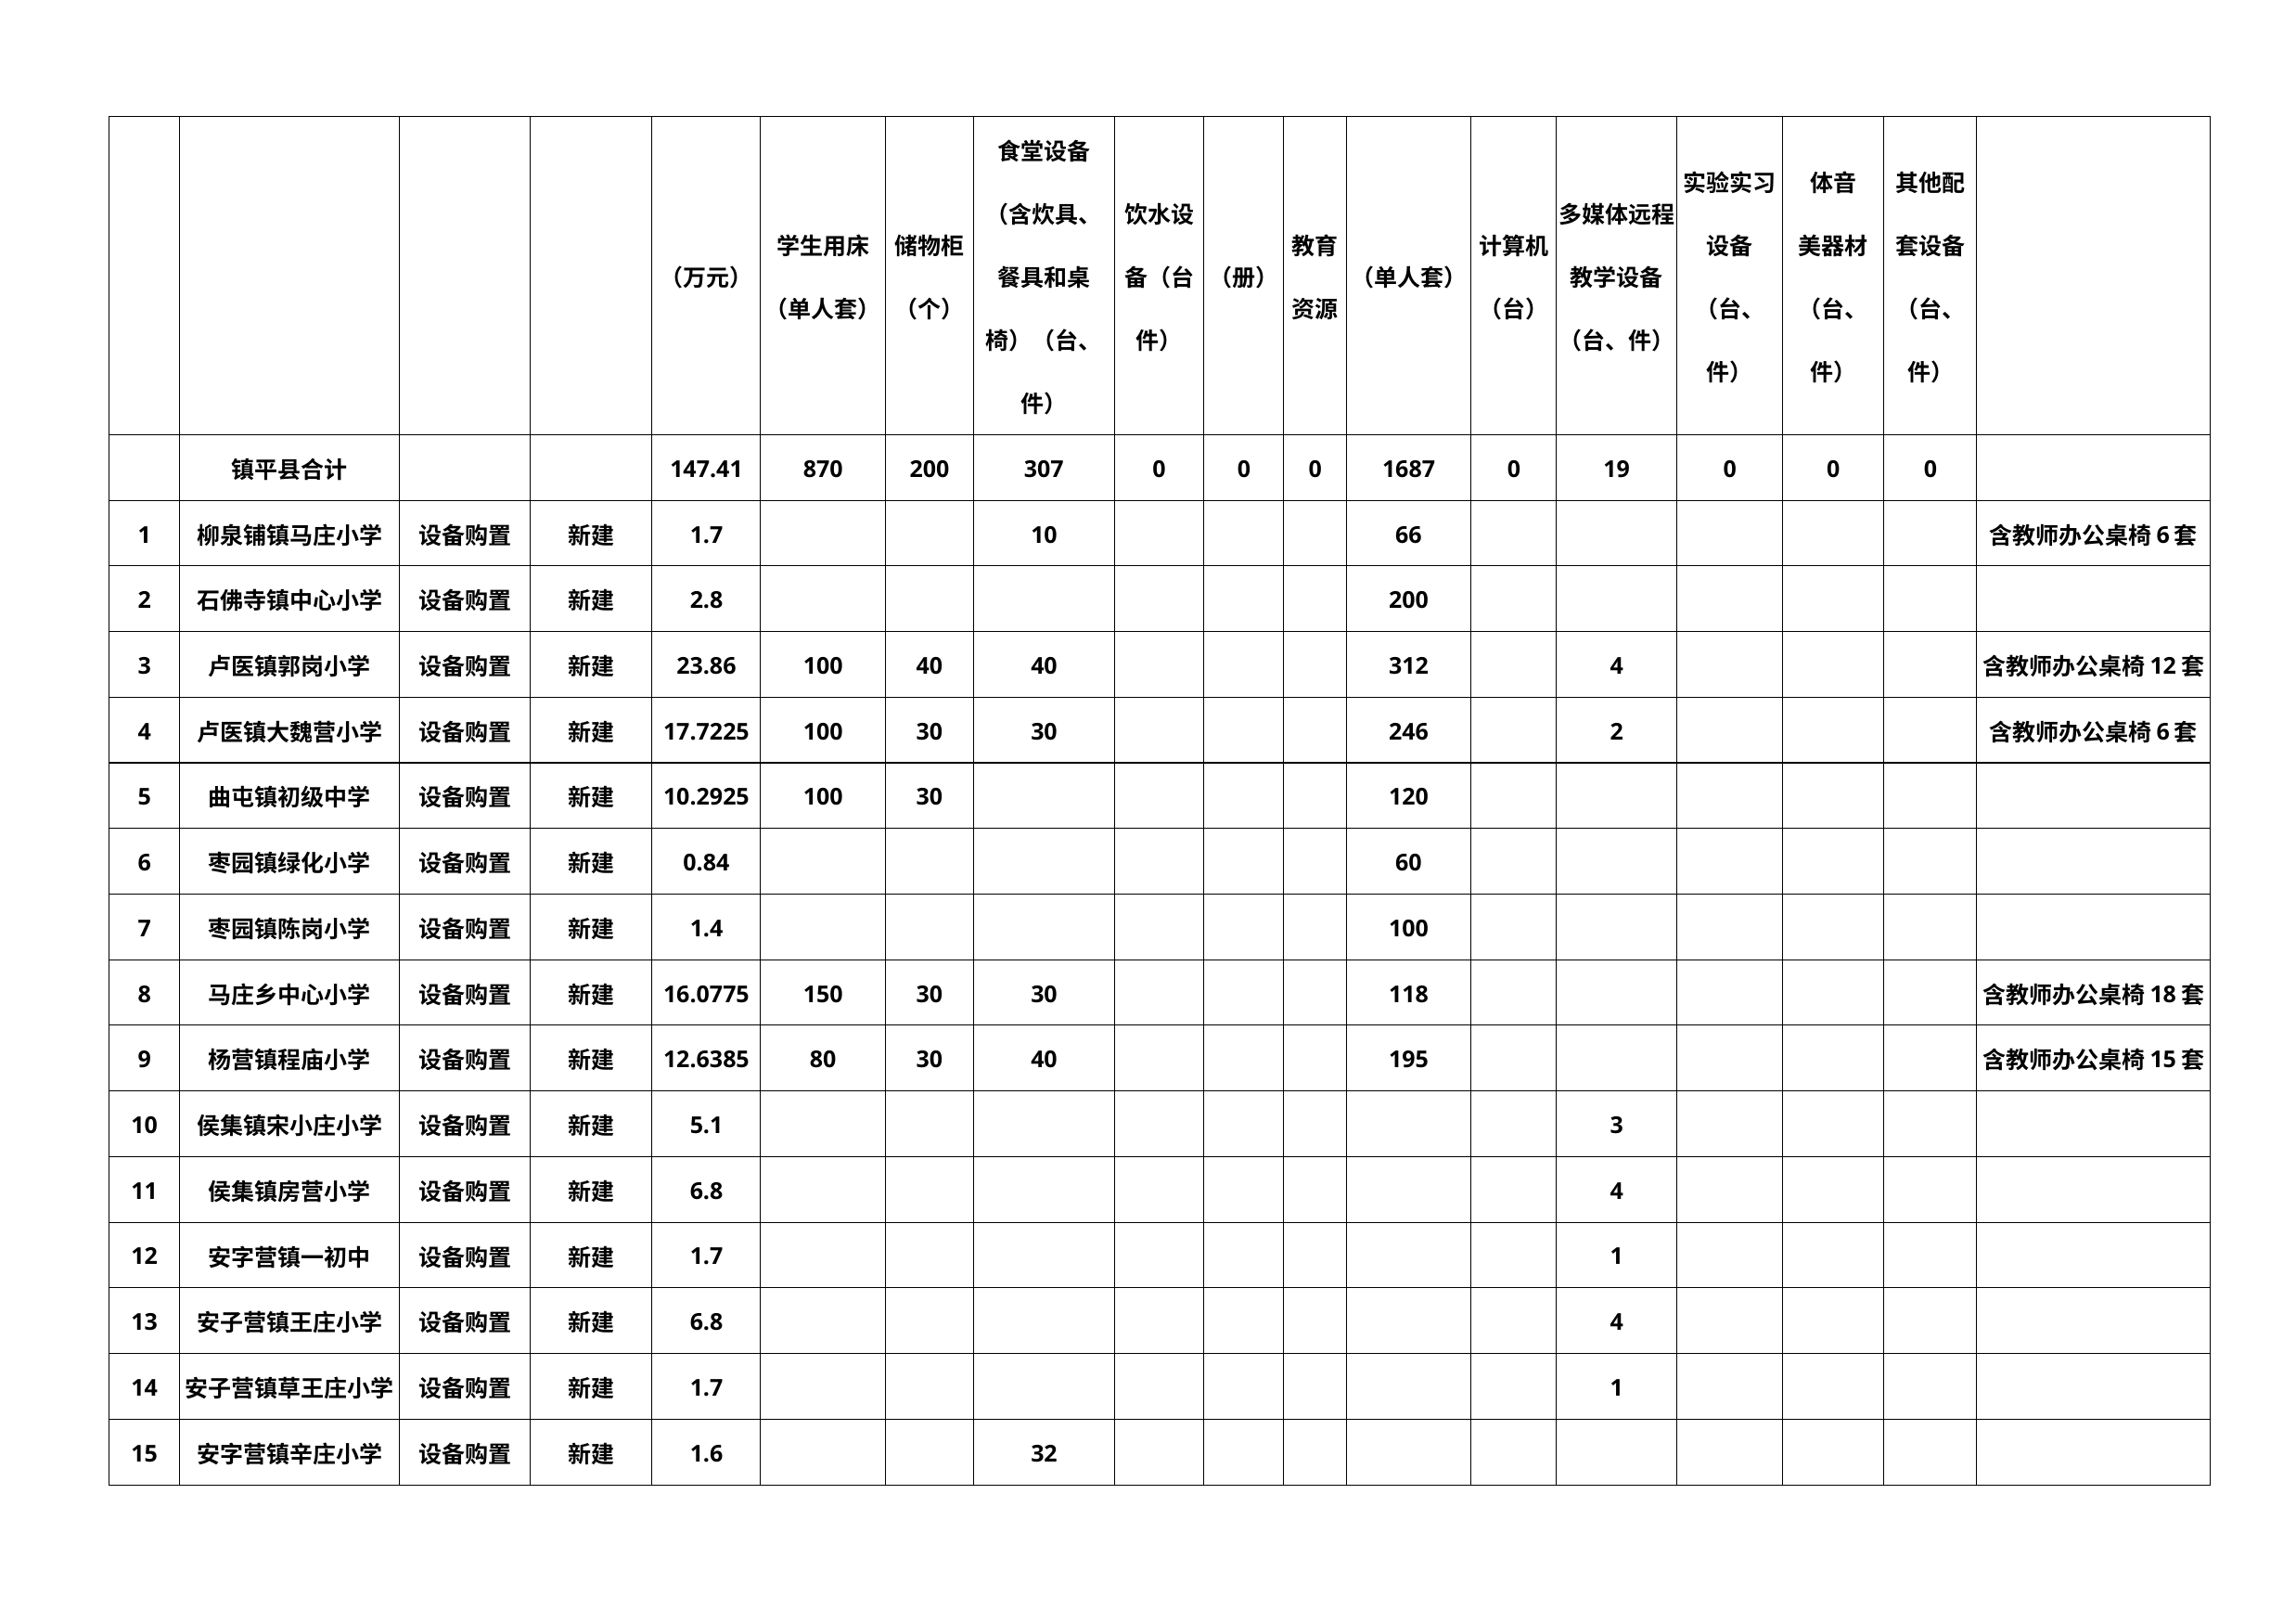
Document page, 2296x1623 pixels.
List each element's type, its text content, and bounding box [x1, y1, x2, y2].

table_cell [1284, 1223, 1346, 1287]
table_cell [886, 1354, 973, 1419]
table_cell 新建 [531, 1288, 651, 1353]
table_cell 设备购置 [400, 1288, 530, 1353]
table_cell [1783, 1091, 1883, 1156]
table_cell 200 [886, 435, 973, 499]
table_cell [1284, 1354, 1346, 1419]
table_cell 6 [109, 829, 179, 894]
table_cell [1677, 1223, 1782, 1287]
table_cell [761, 1091, 885, 1156]
table_cell 曲屯镇初级中学 [180, 764, 399, 828]
table_cell [1677, 1288, 1782, 1353]
table_cell [1884, 829, 1976, 894]
table_cell [1471, 698, 1556, 762]
table_cell [1115, 1354, 1203, 1419]
table_cell 80 [761, 1025, 885, 1090]
table_cell [1977, 895, 2210, 960]
table_cell [1471, 1354, 1556, 1419]
table_cell 设备购置 [400, 632, 530, 697]
table_cell [1471, 895, 1556, 960]
table_cell 新建 [531, 1420, 651, 1484]
table_cell 设备购置 [400, 1354, 530, 1419]
table_cell [1977, 1223, 2210, 1287]
table_cell 新建 [531, 1354, 651, 1419]
table_cell 1687 [1347, 435, 1470, 499]
table_cell [974, 1091, 1114, 1156]
table_cell 0 [1115, 435, 1203, 499]
table_cell [974, 1354, 1114, 1419]
table_cell [1115, 1288, 1203, 1353]
table_cell 30 [886, 960, 973, 1024]
table_cell [1284, 829, 1346, 894]
table_cell 0 [1884, 435, 1976, 499]
table_cell [886, 566, 973, 631]
table_cell 8 [109, 960, 179, 1024]
table_cell 13 [109, 1288, 179, 1353]
table_cell [974, 566, 1114, 631]
table_cell 0 [1677, 435, 1782, 499]
table_cell 新建 [531, 1223, 651, 1287]
table_cell 安子营镇王庄小学 [180, 1288, 399, 1353]
table_cell 15 [109, 1420, 179, 1484]
table_cell 课桌凳 （单人套） [1347, 117, 1470, 434]
table_cell [974, 895, 1114, 960]
table_cell [1471, 829, 1556, 894]
table_cell [1783, 1223, 1883, 1287]
table_cell [1884, 960, 1976, 1024]
table_cell 其他配套设备 （台、件） [1884, 117, 1976, 434]
table_cell [1677, 1091, 1782, 1156]
table_cell 枣园镇绿化小学 [180, 829, 399, 894]
table_cell [1884, 632, 1976, 697]
table_cell 17.7225 [652, 698, 760, 762]
table_cell 32 [974, 1420, 1114, 1484]
table_cell 食堂设备（含炊具、餐具和桌椅）（台、件） [974, 117, 1114, 434]
table_cell 新建 [531, 1025, 651, 1090]
table_cell [1557, 764, 1676, 828]
table_cell 11 [109, 1157, 179, 1222]
table_cell [1115, 1223, 1203, 1287]
table_cell [400, 435, 530, 499]
table_cell 4 [109, 698, 179, 762]
table_cell [1471, 1025, 1556, 1090]
table_cell 147.41 [652, 435, 760, 499]
table_cell [1884, 1420, 1976, 1484]
table_cell [1284, 566, 1346, 631]
table_cell [1783, 566, 1883, 631]
table_cell [1204, 895, 1283, 960]
table_cell [1677, 1354, 1782, 1419]
table_cell 设备购置 [400, 1223, 530, 1287]
table_cell 307 [974, 435, 1114, 499]
table_cell [1204, 960, 1283, 1024]
table_cell [761, 1288, 885, 1353]
table_cell [1204, 501, 1283, 565]
table_cell 6.8 [652, 1288, 760, 1353]
table_cell [1204, 1025, 1283, 1090]
table_cell [1204, 829, 1283, 894]
table_cell [1471, 1157, 1556, 1222]
table_cell 30 [886, 764, 973, 828]
table_cell 资金小计 （万元） [652, 117, 760, 434]
table_cell [1977, 435, 2210, 499]
table_cell [1115, 501, 1203, 565]
table_cell 新建 [531, 1157, 651, 1222]
table_cell 4 [1557, 1288, 1676, 1353]
table_cell [1977, 1157, 2210, 1222]
table_cell 5.1 [652, 1091, 760, 1156]
table_cell 23.86 [652, 632, 760, 697]
table_cell 100 [1347, 895, 1470, 960]
table_cell [1115, 632, 1203, 697]
table_cell 卢医镇大魏营小学 [180, 698, 399, 762]
table_cell 安字营镇一初中 [180, 1223, 399, 1287]
table_cell [1677, 698, 1782, 762]
table_cell 870 [761, 435, 885, 499]
table_cell 10.2925 [652, 764, 760, 828]
table_cell [1115, 1091, 1203, 1156]
table_cell 设备购置 [400, 1091, 530, 1156]
table_cell 100 [761, 698, 885, 762]
table_cell [1471, 566, 1556, 631]
table_cell [1471, 1420, 1556, 1484]
table_cell [1884, 501, 1976, 565]
table_cell [761, 829, 885, 894]
table_cell 设备购置 [400, 501, 530, 565]
table_cell [1204, 1091, 1283, 1156]
table_cell [1783, 632, 1883, 697]
table_cell 2 [109, 566, 179, 631]
table_cell [761, 1420, 885, 1484]
table_cell [1557, 501, 1676, 565]
table_cell [1884, 566, 1976, 631]
table_cell 40 [974, 1025, 1114, 1090]
table_cell [1884, 1157, 1976, 1222]
table_cell [1677, 566, 1782, 631]
table_cell [886, 1091, 973, 1156]
table_cell 7 [109, 895, 179, 960]
table_cell 2.8 [652, 566, 760, 631]
table_cell 1.7 [652, 1223, 760, 1287]
table_cell 含教师办公桌椅6套 [1977, 501, 2210, 565]
table_cell [974, 764, 1114, 828]
table_cell 数字 教育 资源 [1284, 117, 1346, 434]
table_cell 枣园镇陈岗小学 [180, 895, 399, 960]
table_cell [1677, 764, 1782, 828]
table_cell [886, 829, 973, 894]
table_cell [1284, 1091, 1346, 1156]
table_cell [1884, 1354, 1976, 1419]
table_cell [1284, 960, 1346, 1024]
table_cell [1977, 1420, 2210, 1484]
table_cell 0.84 [652, 829, 760, 894]
table_cell 设备购置 [400, 829, 530, 894]
table_cell 312 [1347, 632, 1470, 697]
table_cell [1677, 1025, 1782, 1090]
table_cell 9 [109, 1025, 179, 1090]
table_cell 杨营镇程庙小学 [180, 1025, 399, 1090]
table_cell [1471, 501, 1556, 565]
table_cell [1204, 764, 1283, 828]
table_cell [1977, 764, 2210, 828]
table_cell [1677, 1420, 1782, 1484]
table_cell [1284, 895, 1346, 960]
table_cell [1284, 1025, 1346, 1090]
table_cell 1.6 [652, 1420, 760, 1484]
table_cell [1977, 829, 2210, 894]
table_cell 新建 [531, 501, 651, 565]
table_cell [1115, 1157, 1203, 1222]
table_cell 设备购置 [400, 1025, 530, 1090]
table_cell [1677, 1157, 1782, 1222]
table_cell 10 [974, 501, 1114, 565]
table_cell 新建 [531, 764, 651, 828]
table_cell 100 [761, 764, 885, 828]
table_cell [886, 1157, 973, 1222]
table_cell [761, 895, 885, 960]
table_cell [974, 1157, 1114, 1222]
table_cell 100 [761, 632, 885, 697]
table_cell 新建 [531, 960, 651, 1024]
table_cell [1783, 501, 1883, 565]
table_cell 含教师办公桌椅12套 [1977, 632, 2210, 697]
table_cell 安子营镇草王庄小学 [180, 1354, 399, 1419]
table_cell 12.6385 [652, 1025, 760, 1090]
table_cell [1783, 895, 1883, 960]
table_cell 安字营镇辛庄小学 [180, 1420, 399, 1484]
table_cell [1884, 1223, 1976, 1287]
table_cell 6.8 [652, 1157, 760, 1222]
table_cell [1347, 1091, 1470, 1156]
table_cell [1884, 1091, 1976, 1156]
table_cell [1204, 632, 1283, 697]
table_cell [1783, 1354, 1883, 1419]
table_cell 设备购置 [400, 960, 530, 1024]
table_cell 150 [761, 960, 885, 1024]
table_cell [761, 566, 885, 631]
table_cell 设备购置 [400, 895, 530, 960]
table_cell 1 [1557, 1354, 1676, 1419]
table_cell [1677, 960, 1782, 1024]
table_cell [1284, 501, 1346, 565]
table_cell [1783, 829, 1883, 894]
table_cell 0 [1783, 435, 1883, 499]
table_cell 卢医镇郭岗小学 [180, 632, 399, 697]
table_cell [886, 895, 973, 960]
table_cell 3 [109, 632, 179, 697]
table_cell [1557, 1420, 1676, 1484]
table_cell [1284, 1288, 1346, 1353]
table_cell 镇平县合计 [180, 435, 399, 499]
table_cell [1284, 1157, 1346, 1222]
table_cell 0 [1471, 435, 1556, 499]
table_cell [1284, 632, 1346, 697]
table_cell 含教师办公桌椅6套 [1977, 698, 2210, 762]
table_cell [1115, 764, 1203, 828]
table_cell 学生用床 （单人套） [761, 117, 885, 434]
table_cell [974, 829, 1114, 894]
table_cell [1204, 1157, 1283, 1222]
table_cell [1471, 632, 1556, 697]
table_cell [974, 1223, 1114, 1287]
table_cell 石佛寺镇中心小学 [180, 566, 399, 631]
table_cell 新建 [531, 895, 651, 960]
table_cell 含教师办公桌椅18套 [1977, 960, 2210, 1024]
table_cell 储物柜（个） [886, 117, 973, 434]
table_cell 饮水设备（台件） [1115, 117, 1203, 434]
table_cell 设备购置 [400, 698, 530, 762]
table_cell [886, 501, 973, 565]
table_cell [1204, 1223, 1283, 1287]
table_cell 66 [1347, 501, 1470, 565]
table_cell 2 [1557, 698, 1676, 762]
table_cell [1471, 1091, 1556, 1156]
table_cell [974, 1288, 1114, 1353]
table_cell 1.7 [652, 501, 760, 565]
table_cell [1884, 1288, 1976, 1353]
table_cell [1471, 1223, 1556, 1287]
table_cell [1284, 698, 1346, 762]
table_cell [109, 435, 179, 499]
table_cell [1783, 960, 1883, 1024]
table_cell [1557, 1025, 1676, 1090]
table_cell [886, 1223, 973, 1287]
table_cell 10 [109, 1091, 179, 1156]
table_cell 设备购置 [400, 1157, 530, 1222]
table_cell [1977, 1354, 2210, 1419]
table_cell 120 [1347, 764, 1470, 828]
table_cell 设备购置 [400, 566, 530, 631]
table_cell 1.7 [652, 1354, 760, 1419]
table_cell 马庄乡中心小学 [180, 960, 399, 1024]
table_cell 118 [1347, 960, 1470, 1024]
table_cell [531, 435, 651, 499]
table_cell 5 [109, 764, 179, 828]
table_cell [1284, 764, 1346, 828]
table_cell 计算机 （台） [1471, 117, 1556, 434]
table_cell [1557, 960, 1676, 1024]
table_cell 40 [886, 632, 973, 697]
table_cell [1471, 1288, 1556, 1353]
table_cell 30 [886, 1025, 973, 1090]
table_cell [1204, 566, 1283, 631]
table_cell [1884, 698, 1976, 762]
table_cell 12 [109, 1223, 179, 1287]
table_cell [761, 501, 885, 565]
table_cell [761, 1354, 885, 1419]
table_cell 1 [1557, 1223, 1676, 1287]
table_cell 新建 [531, 632, 651, 697]
table_cell 0 [1284, 435, 1346, 499]
table_cell 含教师办公桌椅15套 [1977, 1025, 2210, 1090]
table_cell 40 [974, 632, 1114, 697]
table_cell [1977, 566, 2210, 631]
table_cell [1884, 764, 1976, 828]
table_cell 200 [1347, 566, 1470, 631]
table_cell 4 [1557, 1157, 1676, 1222]
table_cell [1677, 895, 1782, 960]
table_cell 14 [109, 1354, 179, 1419]
table_cell 30 [886, 698, 973, 762]
table_cell [1557, 829, 1676, 894]
table_cell 新建 [531, 1091, 651, 1156]
table_cell [1115, 829, 1203, 894]
table_cell [1783, 1420, 1883, 1484]
table_cell [1204, 698, 1283, 762]
table_cell [1884, 1025, 1976, 1090]
table_cell [1115, 960, 1203, 1024]
table_cell 1.4 [652, 895, 760, 960]
table_cell [1347, 1157, 1470, 1222]
table_cell [1677, 501, 1782, 565]
table_cell [1783, 698, 1883, 762]
table_cell 30 [974, 960, 1114, 1024]
table_cell 图书 （册） [1204, 117, 1283, 434]
table_cell [761, 1157, 885, 1222]
table_cell 195 [1347, 1025, 1470, 1090]
table_cell [1204, 1420, 1283, 1484]
table_cell 19 [1557, 435, 1676, 499]
table_cell [1677, 632, 1782, 697]
table_cell 16.0775 [652, 960, 760, 1024]
table_cell [1783, 764, 1883, 828]
table_cell [1115, 895, 1203, 960]
table_cell [1115, 698, 1203, 762]
table_cell [1347, 1223, 1470, 1287]
table_cell 1 [109, 501, 179, 565]
table_cell 新建 [531, 698, 651, 762]
table_cell [1783, 1288, 1883, 1353]
table_cell [1557, 566, 1676, 631]
table_cell 3 [1557, 1091, 1676, 1156]
table_cell 实验实习设备 （台、件） [1677, 117, 1782, 434]
table_cell [1284, 1420, 1346, 1484]
table_cell [1347, 1420, 1470, 1484]
table_cell [1471, 764, 1556, 828]
table_cell [1347, 1288, 1470, 1353]
table_cell 4 [1557, 632, 1676, 697]
table_cell [1204, 1288, 1283, 1353]
table_cell 60 [1347, 829, 1470, 894]
table_cell 侯集镇宋小庄小学 [180, 1091, 399, 1156]
table_cell [761, 1223, 885, 1287]
table_cell 0 [1204, 435, 1283, 499]
table_cell [886, 1288, 973, 1353]
table_cell [1471, 960, 1556, 1024]
table_cell [1115, 566, 1203, 631]
table_cell [1977, 1288, 2210, 1353]
table_cell 侯集镇房营小学 [180, 1157, 399, 1222]
table_cell 246 [1347, 698, 1470, 762]
table_cell 30 [974, 698, 1114, 762]
table_cell 新建 [531, 829, 651, 894]
table_cell [1783, 1025, 1883, 1090]
table_cell [1884, 895, 1976, 960]
table_cell [1347, 1354, 1470, 1419]
table_cell 设备购置 [400, 764, 530, 828]
table_cell 多媒体远程教学设备 （台、件） [1557, 117, 1676, 434]
table_cell 新建 [531, 566, 651, 631]
table_cell [1977, 1091, 2210, 1156]
table_cell 柳泉铺镇马庄小学 [180, 501, 399, 565]
table_cell 设备购置 [400, 1420, 530, 1484]
table_cell [1557, 895, 1676, 960]
table_cell [886, 1420, 973, 1484]
table_cell [1115, 1025, 1203, 1090]
table_cell [1115, 1420, 1203, 1484]
table_cell [1677, 829, 1782, 894]
table_cell [1783, 1157, 1883, 1222]
table_cell 体音 美器材 （台、件） [1783, 117, 1883, 434]
table_cell [1204, 1354, 1283, 1419]
